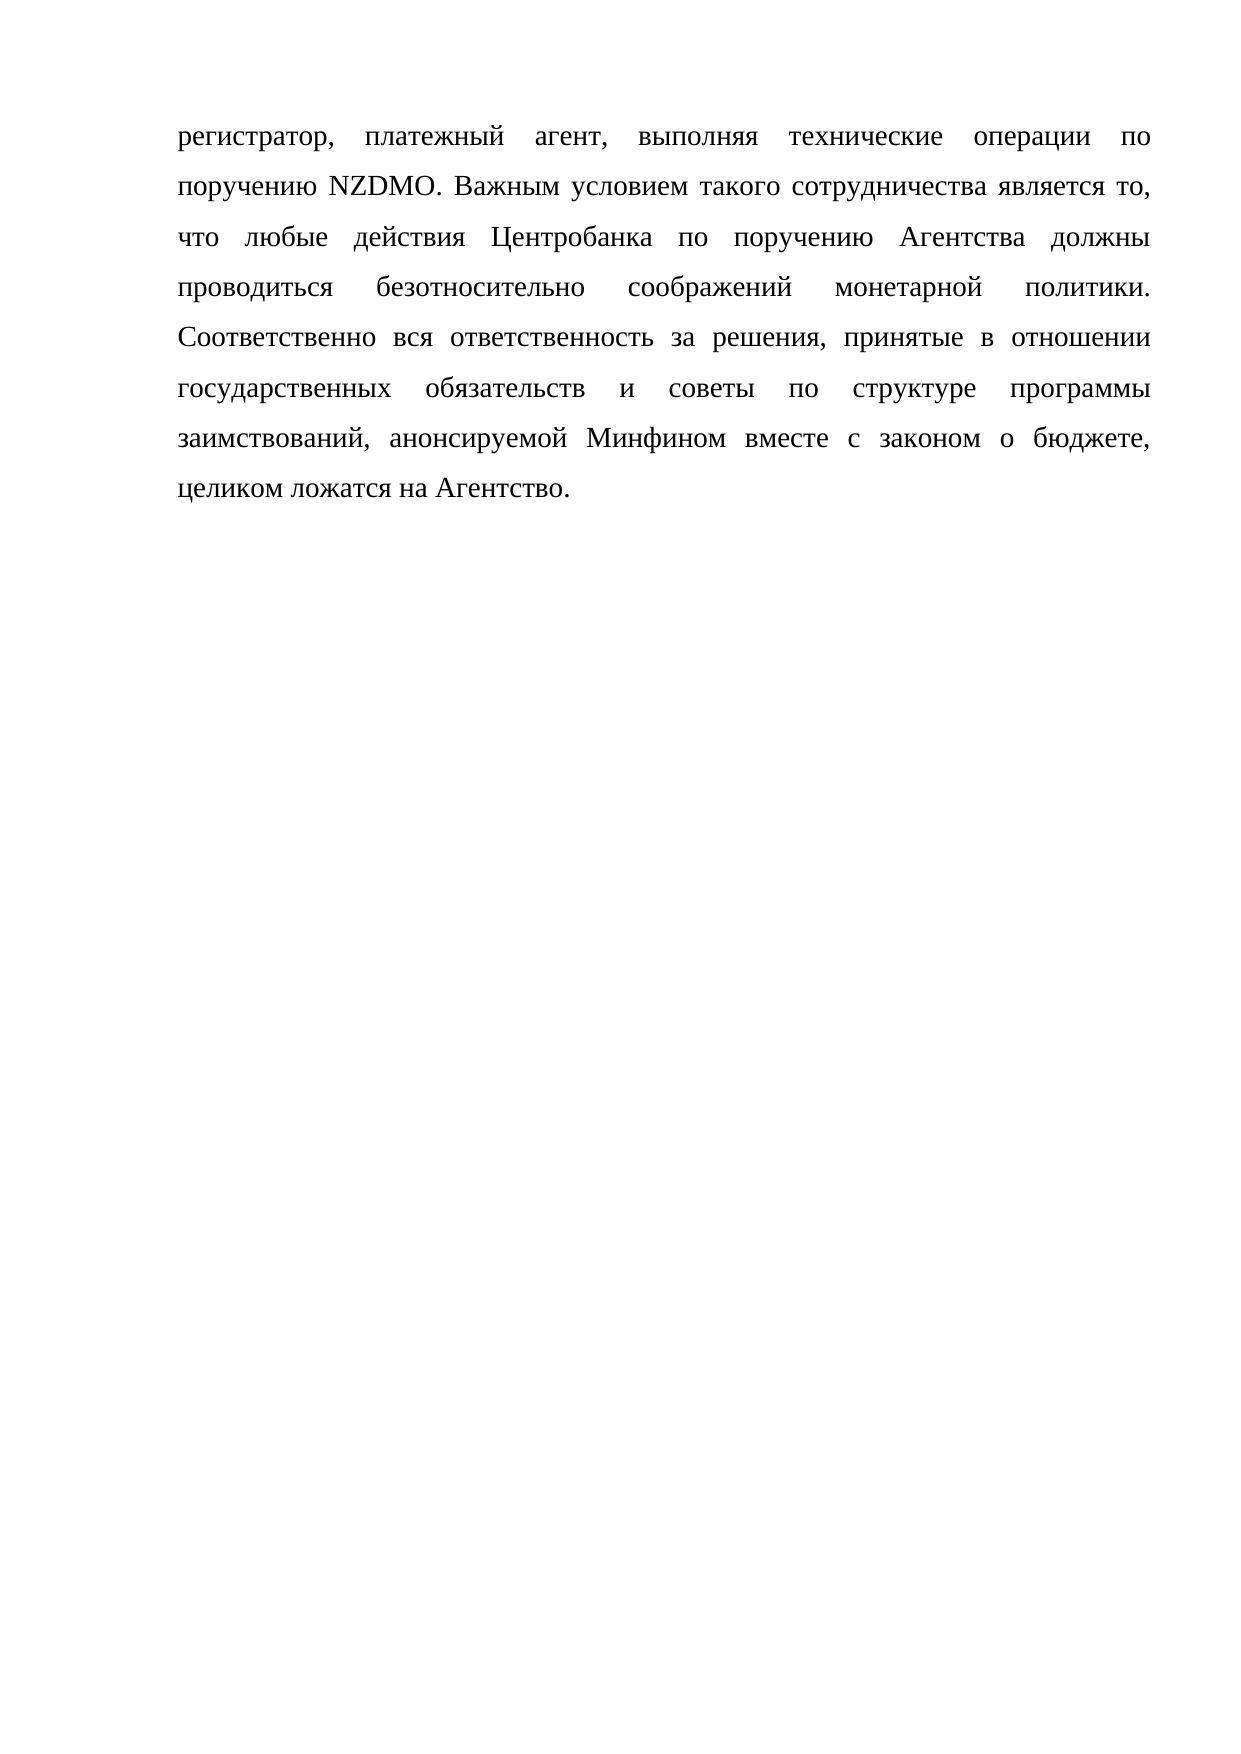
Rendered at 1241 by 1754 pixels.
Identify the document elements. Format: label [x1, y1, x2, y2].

text [177, 118, 1152, 504]
